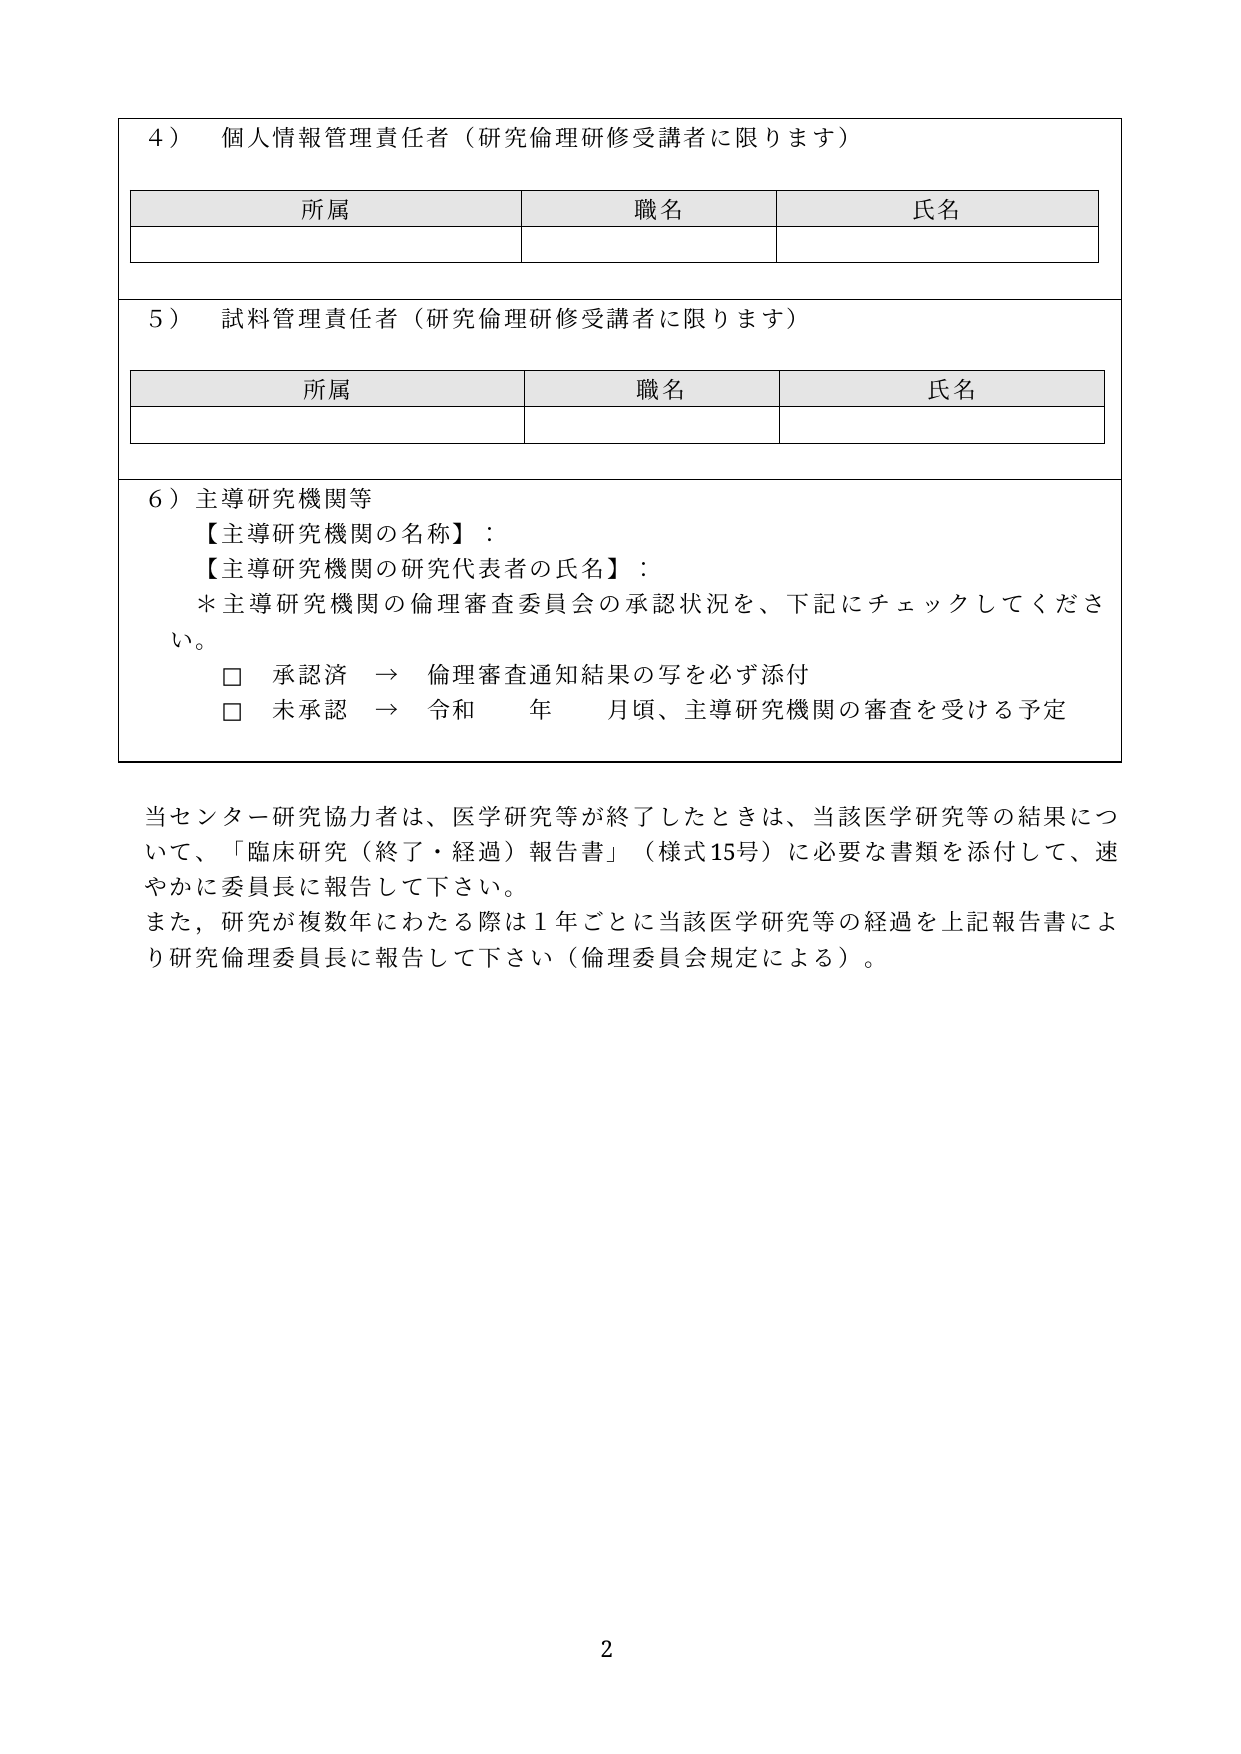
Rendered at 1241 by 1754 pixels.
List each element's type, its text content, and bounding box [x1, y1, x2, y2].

text また，研究が複数年にわたる際は１年ごとに当該医学研究等の経過を上記報告書により研究倫理委員長に報告して下さい（倫理委員会規定による）。 [144, 903, 1122, 974]
text 当センター研究協力者は、医学研究等が終了したときは、当該医学研究等の結果について、「臨床研究（終了・経過）報告書」（様式15号）に必要な書類を添付して、速やかに委員長に報告して下さい。 [144, 798, 1122, 903]
table_cell ４） 個人情報管理責任者（研究倫理研修受講者に限ります） [119, 119, 1121, 298]
table_cell ５） 試料管理責任者（研究倫理研修受講者に限ります） [119, 300, 1121, 479]
table_cell ６）主導研究機関等 【主導研究機関の名称】： 【主導研究機関の研究代表者の氏名】： ＊主導研究機関の倫理審査委員会の承認状況を、下記にチェックしてください。 □ 承認済 → 倫理審査通知結果の写を必ず添付 □ 未承認 → 令和 年 月頃、主導研究機関の審査を受ける予定 [119, 480, 1121, 761]
